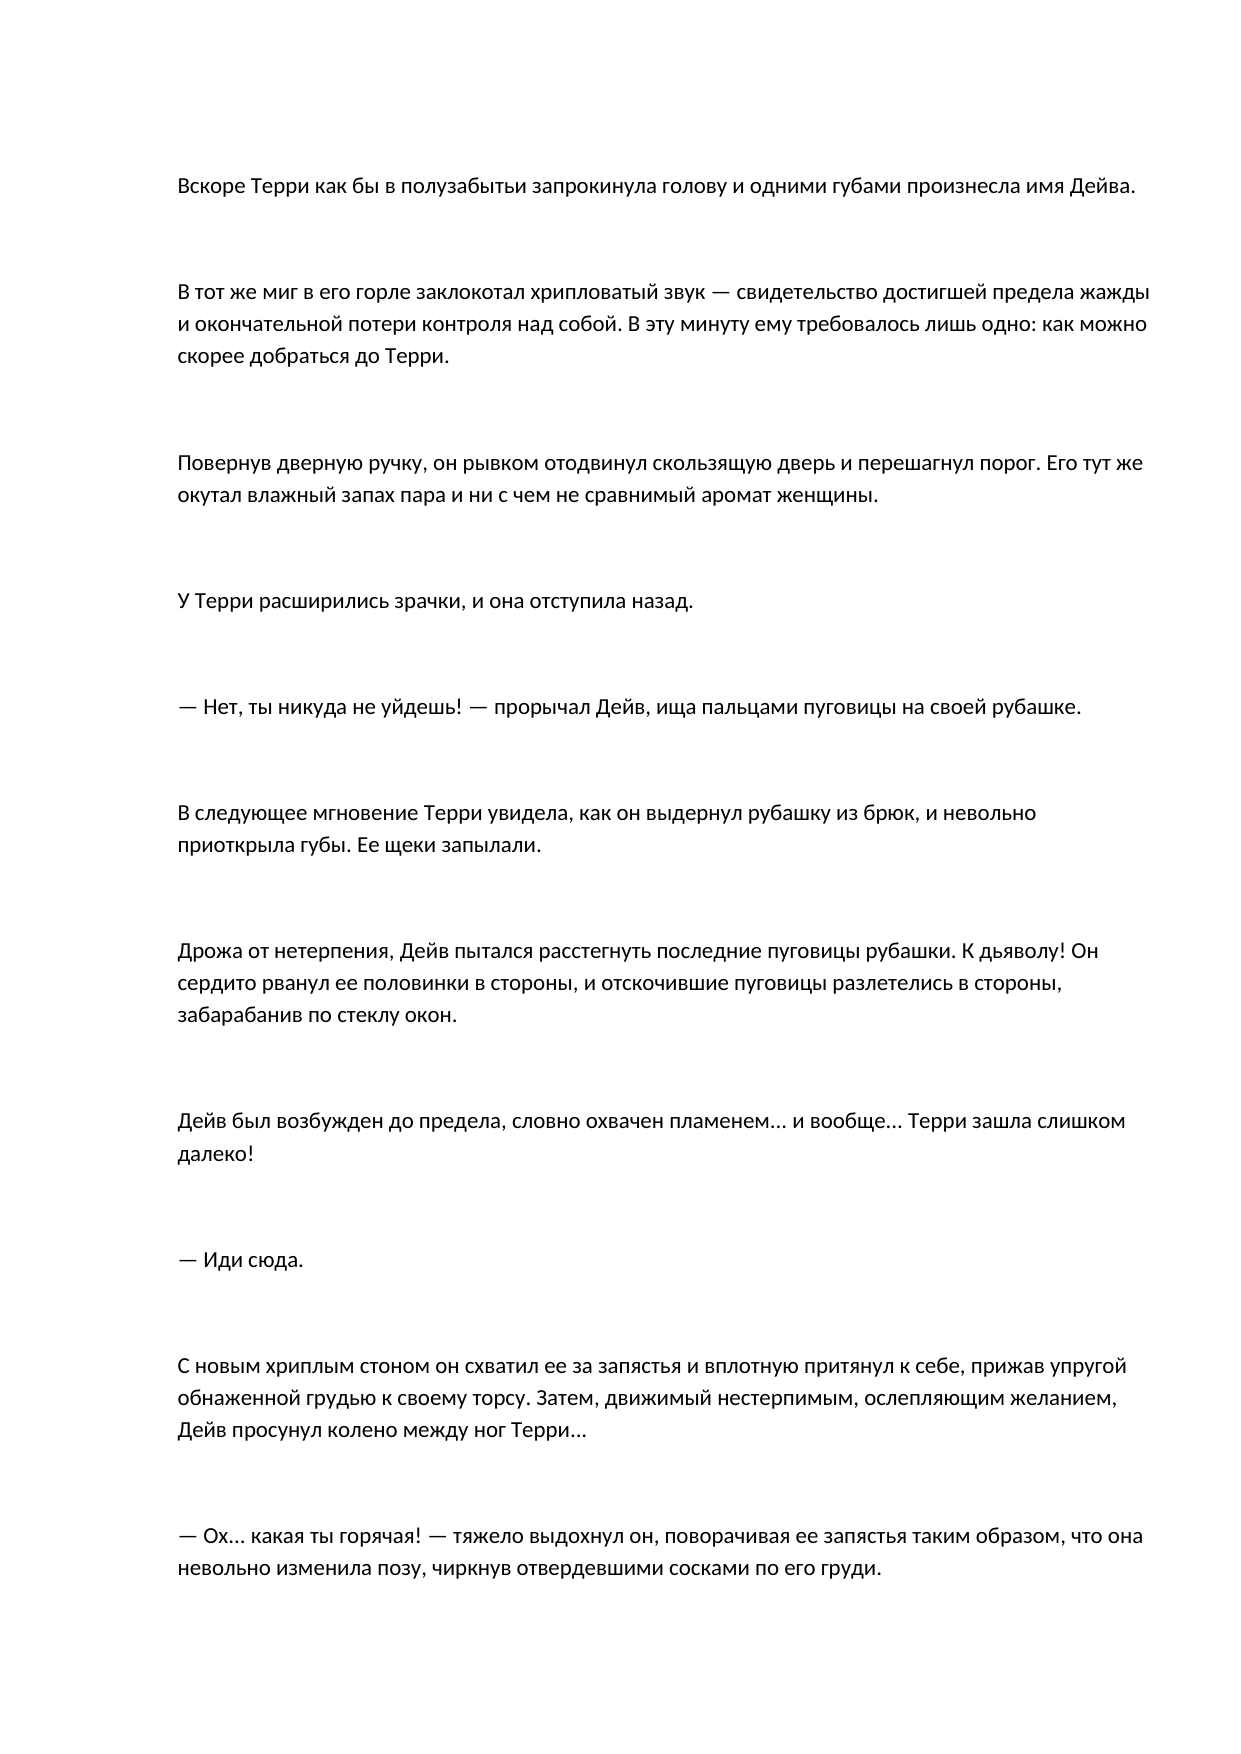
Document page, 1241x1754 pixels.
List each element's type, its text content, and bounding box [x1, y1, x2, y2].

text У Терри расширились зрачки, и она отступила назад. [177, 586, 1152, 614]
text В следующее мгновение Терри увидела, как он выдернул рубашку из брюк, и невольно приоткрыла губы. Ее щеки запылали. [177, 798, 1152, 858]
text Вскоре Терри как бы в полузабытьи запрокинула голову и одними губами произнесла имя Дейва. [177, 171, 1152, 199]
text — Иди сюда. [177, 1245, 1152, 1273]
text Дрожа от нетерпения, Дейв пытался расстегнуть последние пуговицы рубашки. К дьяволу! Он сердито рванул ее половинки в стороны, и отскочившие пуговицы разлетелись в стороны, забарабанив по стеклу окон. [177, 936, 1152, 1028]
text Повернув дверную ручку, он рывком отодвинул скользящую дверь и перешагнул порог. Его тут же окутал влажный запах пара и ни с чем не сравнимый аромат женщины. [177, 448, 1152, 508]
text В тот же миг в его горле заклокотал хрипловатый звук — свидетельство достигшей предела жажды и окончательной потери контроля над собой. В эту минуту ему требовалось лишь одно: как можно скорее добраться до Терри. [177, 277, 1152, 369]
text Дейв был возбужден до предела, словно охвачен пламенем... и вообще... Терри зашла слишком далеко! [177, 1107, 1152, 1167]
text — Нет, ты никуда не уйдешь! — прорычал Дейв, ища пальцами пуговицы на своей рубашке. [177, 692, 1152, 720]
text С новым хриплым стоном он схватил ее за запястья и вплотную притянул к себе, прижав упругой обнаженной грудью к своему торсу. Затем, движимый нестерпимым, ослепляющим желанием, Дейв просунул колено между ног Терри... [177, 1351, 1152, 1443]
text — Ох... какая ты горячая! — тяжело выдохнул он, поворачивая ее запястья таким образом, что она невольно изменила позу, чиркнув отвердевшими сосками по его груди. [177, 1521, 1152, 1581]
